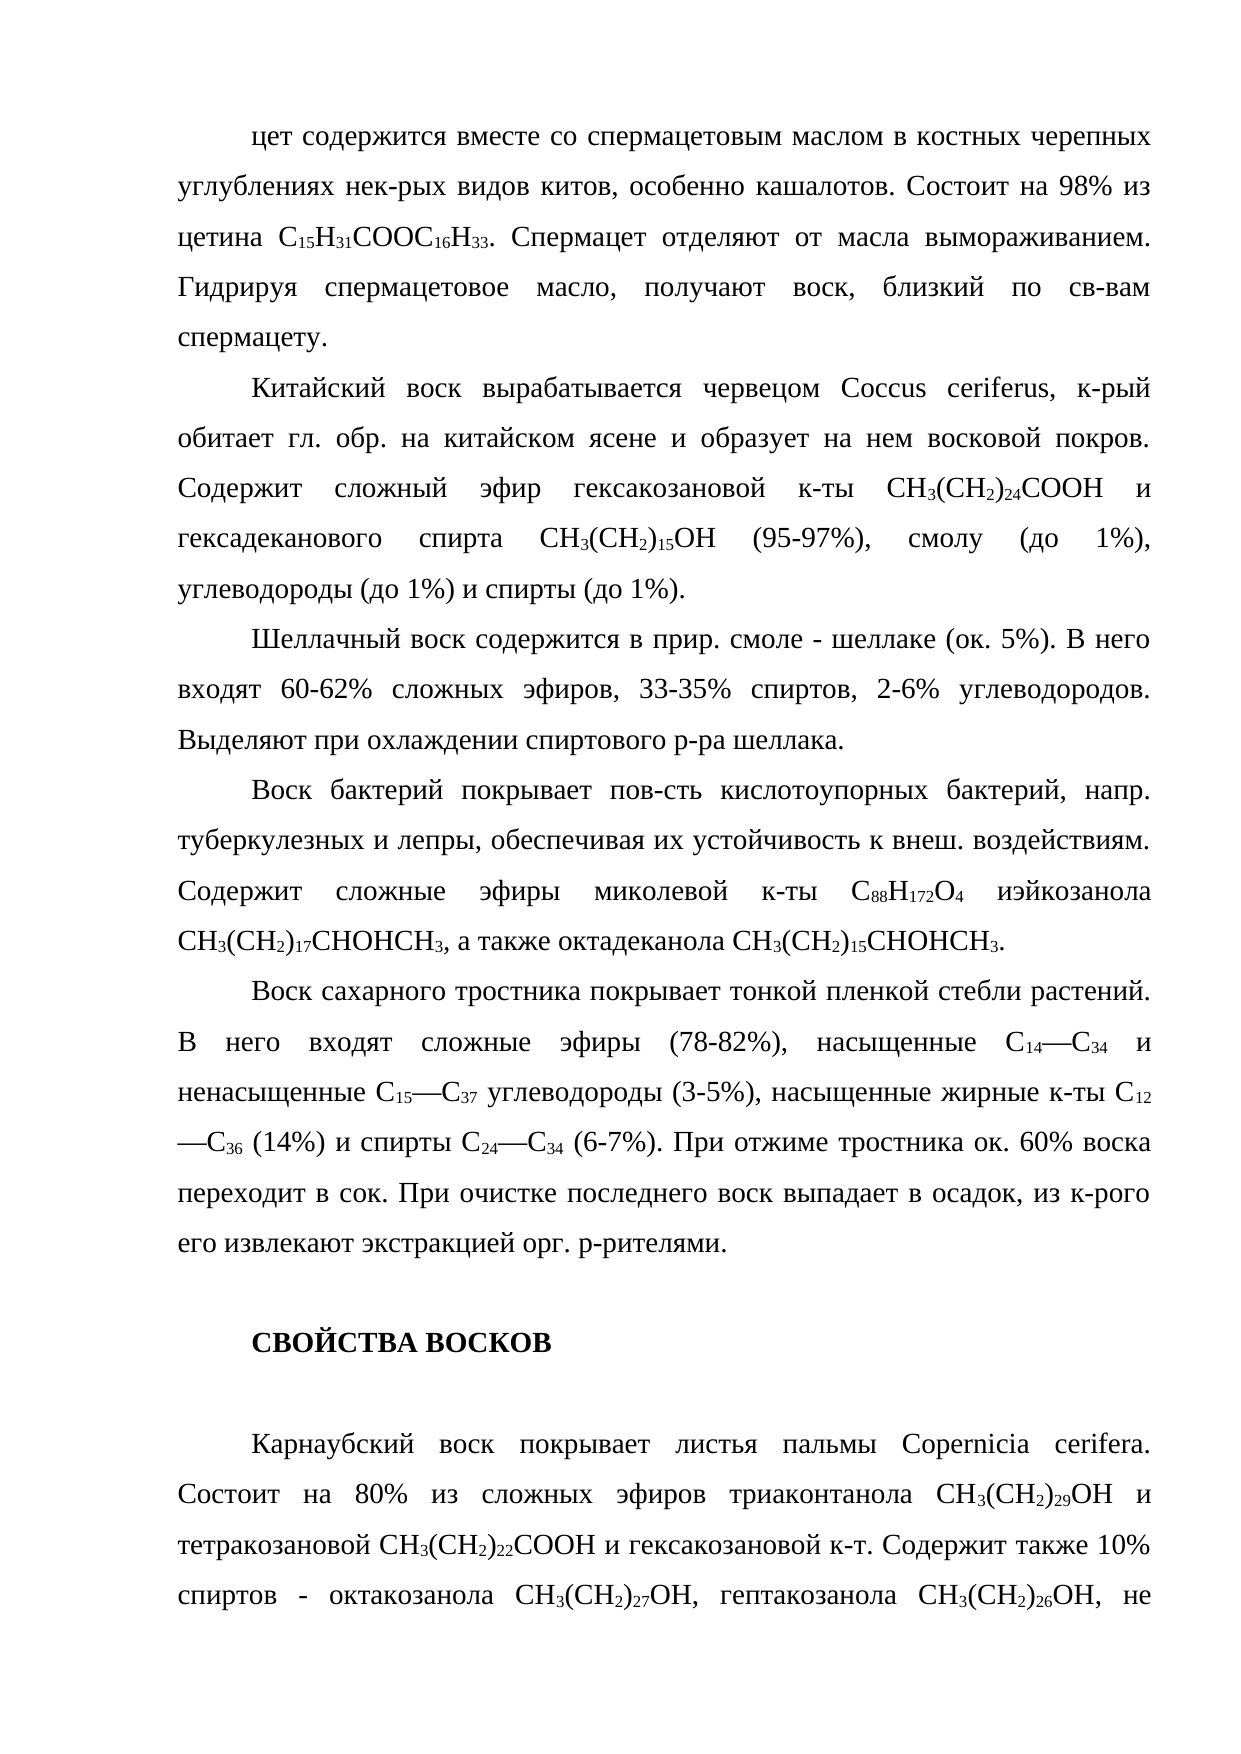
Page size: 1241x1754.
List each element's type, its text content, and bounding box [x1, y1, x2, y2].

text цет содержится вместе со спермацетовым маслом в костных черепных углублениях нек-рых видов китов, особенно кашалотов. Состоит на 98% из цетина С15Н31СООС16Н33. Спермацет отделяют от масла вымораживанием. Гидрируя спермацетовое масло, получают воск, близкий по св-вам спермацету. [177, 118, 1152, 353]
text Китайский воск вырабатывается червецом Coccus ceriferus, к-рый обитает гл. обр. на китайском ясене и образует на нем восковой покров. Содержит сложный эфир гексакозановой к-ты СН3(СН2)24СООН и гексадеканового спирта СН3(СН2)15ОН (95-97%), смолу (до 1%), углеводороды (до 1%) и спирты (до 1%). [177, 370, 1152, 604]
text Шеллачный воск содержится в прир. смоле - шеллаке (ок. 5%). В него входят 60-62% сложных эфиров, 33-35% спиртов, 2-6% углеводородов. Выделяют при охлаждении спиртового р-ра шеллака. [177, 621, 1152, 755]
text Воск бактерий покрывает пов-сть кислотоупорных бактерий, напр. туберкулезных и лепры, обеспечивая их устойчивость к внеш. воздействиям. Содержит сложные эфиры миколевой к-ты С88Н172О4 иэйкозанола СН3(СН2)17СНОНСН3, а также октадеканола СН3(СН2)15СНОНСН3. [177, 772, 1152, 957]
text СВОЙСТВА ВОСКОВ [177, 1326, 1152, 1359]
text Воск сахарного тростника покрывает тонкой пленкой стебли растений. В него входят сложные эфиры (78-82%), насыщенные С14—С34 и ненасыщенные С15—С37 углеводороды (3-5%), насыщенные жирные к-ты С12—С36 (14%) и спирты С24—С34 (6-7%). При отжиме тростника ок. 60% воска переходит в сок. При очистке последнего воск выпадает в осадок, из к-рого его извлекают экстракцией орг. р-рителями. [177, 973, 1152, 1258]
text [177, 1426, 1152, 1611]
